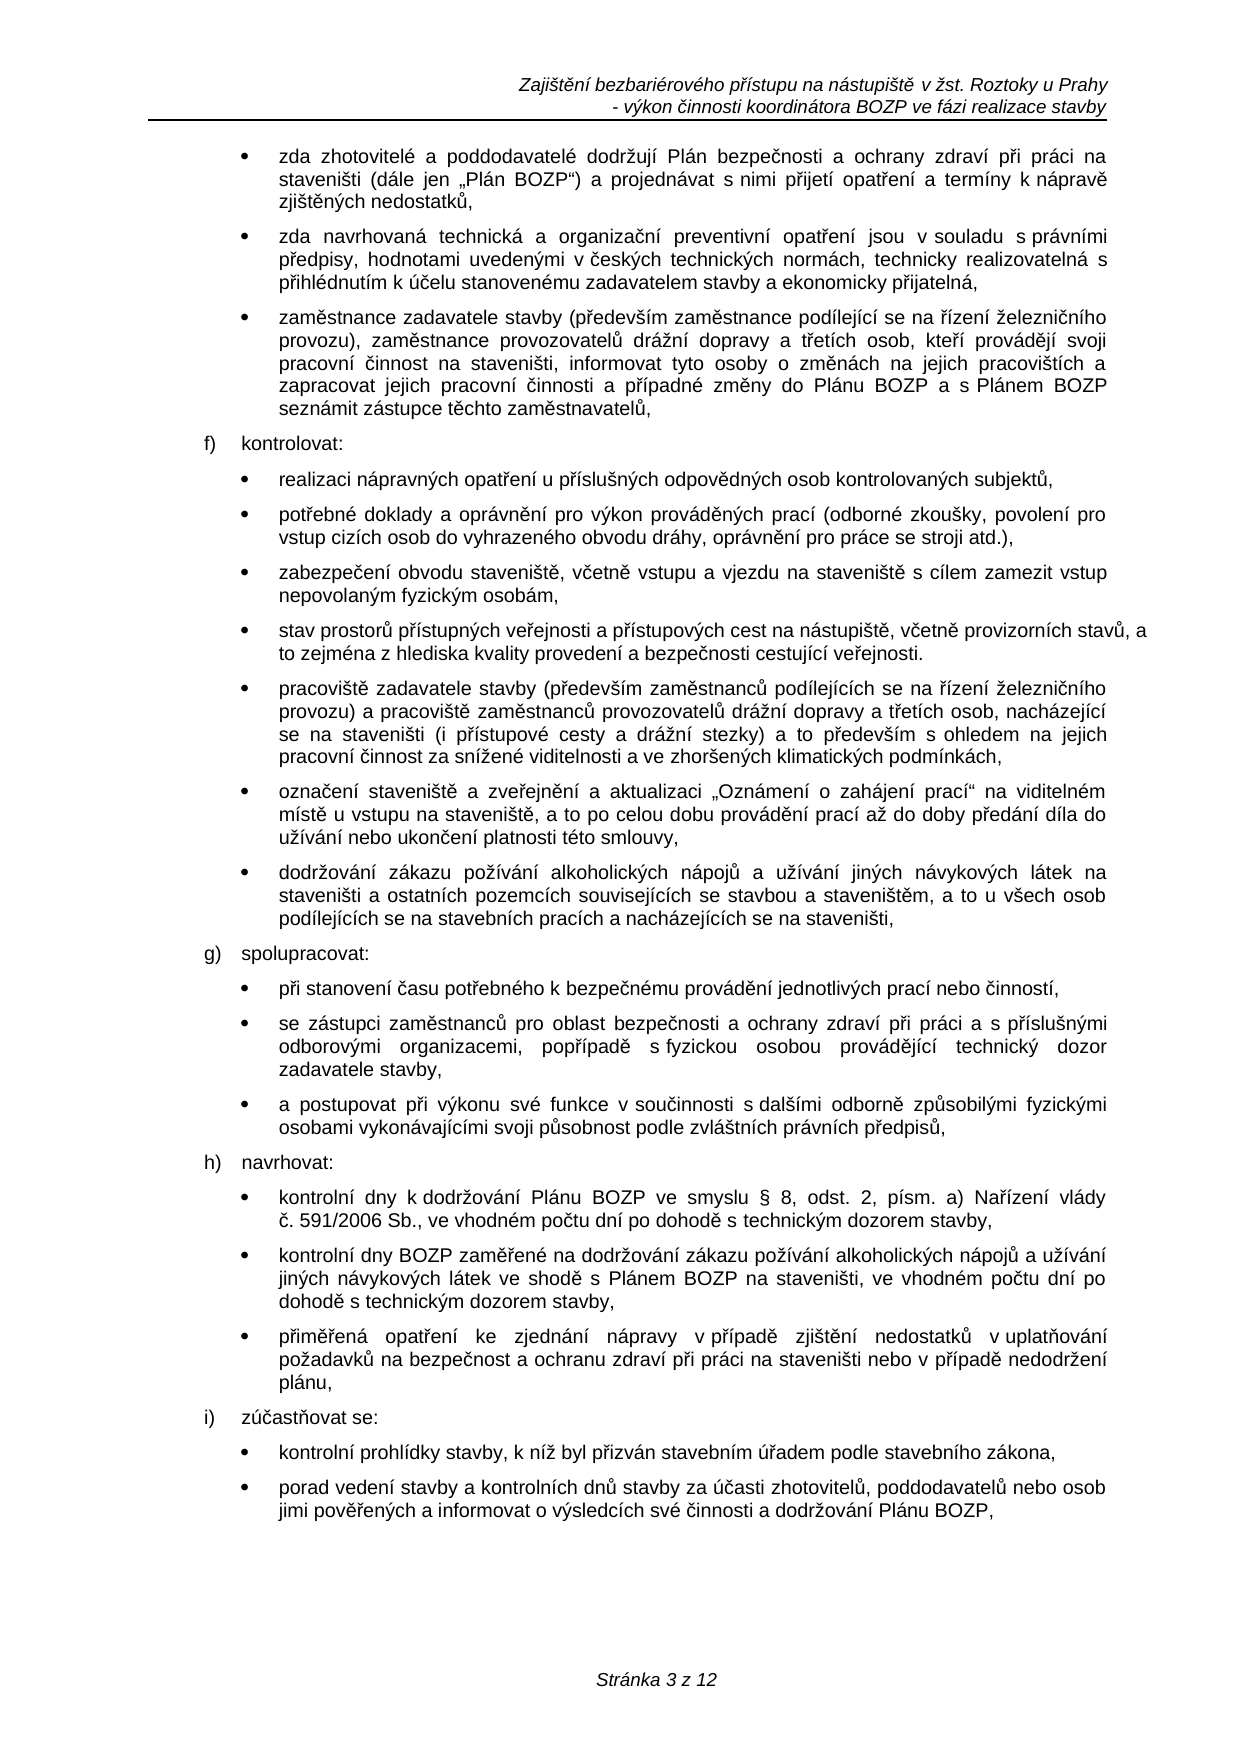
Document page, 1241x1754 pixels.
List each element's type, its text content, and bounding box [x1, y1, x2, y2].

list kontrolní dny BOZP zaměřené na dodržování zákazu požívání alkoholických nápojů a užívání jiných návykových látek ve shodě s Plánem BOZP na staveništi, ve vhodném počtu dní po dohodě s technickým dozorem stavby, [241, 1244, 1107, 1312]
list se zástupci zaměstnanců pro oblast bezpečnosti a ochrany zdraví při práci a s příslušnými odborovými organizacemi, popřípadě s fyzickou osobou provádějící technický dozor zadavatele stavby, [241, 1012, 1107, 1081]
list zabezpečení obvodu staveniště, včetně vstupu a vjezdu na staveniště s cílem zamezit vstup nepovolaným fyzickým osobám, [241, 561, 1107, 606]
list zúčastňovat se: [204, 1406, 1107, 1428]
list zda zhotovitelé a poddodavatelé dodržují Plán bezpečnosti a ochrany zdraví při práci na staveništi (dále jen „Plán BOZP“) a projednávat s nimi přijetí opatření a termíny k nápravě zjištěných nedostatků, [241, 145, 1107, 213]
list přiměřená opatření ke zjednání nápravy v případě zjištění nedostatků v uplatňování požadavků na bezpečnost a ochranu zdraví při práci na staveništi nebo v případě nedodržení plánu, [241, 1325, 1107, 1393]
list pracoviště zadavatele stavby (především zaměstnanců podílejících se na řízení železničního provozu) a pracoviště zaměstnanců provozovatelů drážní dopravy a třetích osob, nacházející se na staveništi (i přístupové cesty a drážní stezky) a to především s ohledem na jejich pracovní činnost za snížené viditelnosti a ve zhoršených klimatických podmínkách, [241, 677, 1107, 768]
list spolupracovat: [204, 942, 1107, 964]
list kontrolní dny k dodržování Plánu BOZP ve smyslu § 8, odst. 2, písm. a) Nařízení vlády č. 591/2006 Sb., ve vhodném počtu dní po dohodě s technickým dozorem stavby, [241, 1186, 1107, 1232]
list a postupovat při výkonu své funkce v součinnosti s dalšími odborně způsobilými fyzickými osobami vykonávajícími svoji působnost podle zvláštních právních předpisů, [241, 1093, 1107, 1138]
list stav prostorů přístupných veřejnosti a přístupových cest na nástupiště, včetně provizorních stavů, a to zejména z hlediska kvality provedení a bezpečnosti cestující veřejnosti. [241, 619, 1167, 664]
list dodržování zákazu požívání alkoholických nápojů a užívání jiných návykových látek na staveništi a ostatních pozemcích souvisejících se stavbou a staveništěm, a to u všech osob podílejících se na stavebních pracích a nacházejících se na staveništi, [241, 861, 1107, 929]
list realizaci nápravných opatření u příslušných odpovědných osob kontrolovaných subjektů, [241, 467, 1107, 490]
list kontrolní prohlídky stavby, k níž byl přizván stavebním úřadem podle stavebního zákona, [241, 1441, 1107, 1464]
list zda navrhovaná technická a organizační preventivní opatření jsou v souladu s právními předpisy, hodnotami uvedenými v českých technických normách, technicky realizovatelná s přihlédnutím k účelu stanovenému zadavatelem stavby a ekonomicky přijatelná, [241, 225, 1107, 294]
list porad vedení stavby a kontrolních dnů stavby za účasti zhotovitelů, poddodavatelů nebo osob jimi pověřených a informovat o výsledcích své činnosti a dodržování Plánu BOZP, [241, 1476, 1107, 1522]
list při stanovení času potřebného k bezpečnému provádění jednotlivých prací nebo činností, [241, 977, 1107, 1000]
list potřebné doklady a oprávnění pro výkon prováděných prací (odborné zkoušky, povolení pro vstup cizích osob do vyhrazeného obvodu dráhy, oprávnění pro práce se stroji atd.), [241, 503, 1107, 548]
list zaměstnance zadavatele stavby (především zaměstnance podílející se na řízení železničního provozu), zaměstnance provozovatelů drážní dopravy a třetích osob, kteří provádějí svoji pracovní činnost na staveništi, informovat tyto osoby o změnách na jejich pracovištích a zapracovat jejich pracovní činnosti a případné změny do Plánu BOZP a s Plánem BOZP seznámit zástupce těchto zaměstnavatelů, [241, 306, 1107, 420]
list navrhovat: [204, 1151, 1107, 1174]
list označení staveniště a zveřejnění a aktualizaci „Oznámení o zahájení prací“ na viditelném místě u vstupu na staveniště, a to po celou dobu provádění prací až do doby předání díla do užívání nebo ukončení platnosti této smlouvy, [241, 780, 1107, 848]
list kontrolovat: [204, 432, 1107, 455]
